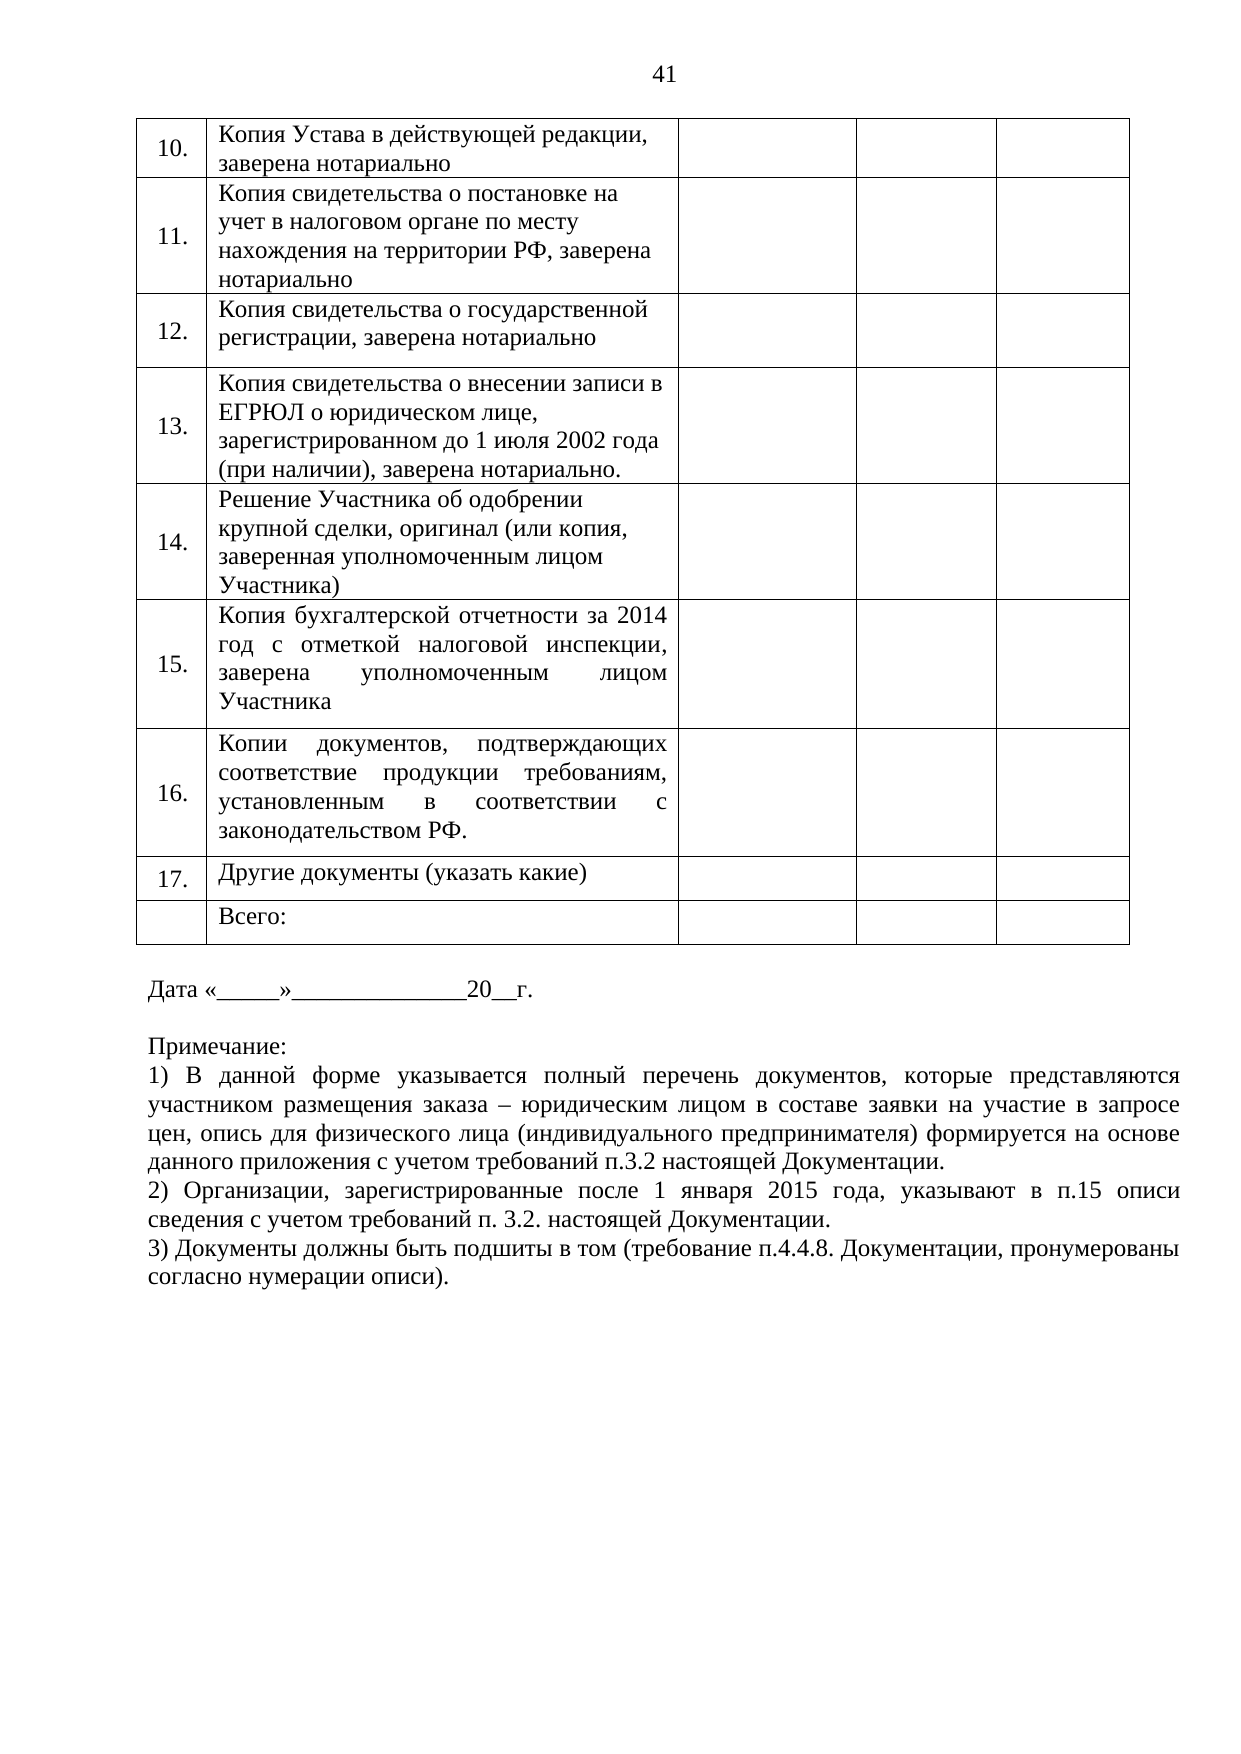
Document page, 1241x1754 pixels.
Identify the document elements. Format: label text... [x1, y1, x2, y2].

table_cell [997, 119, 1129, 177]
table_cell [679, 178, 856, 293]
text 3) Документы должны быть подшиты в том (требование п.4.4.8. Документации, пронумерованы согласно нумерации описи). [148, 1233, 1181, 1290]
text 1) В данной форме указывается полный перечень документов, которые представляются участником размещения заказа – юридическим лицом в составе заявки на участие в запросе цен, опись для физического лица (индивидуального предпринимателя) формируется на основе данного приложения с учетом требований п.3.2 настоящей Документации. [148, 1060, 1181, 1175]
table_cell [997, 857, 1129, 900]
table_cell [679, 484, 856, 599]
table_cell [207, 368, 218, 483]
table_cell [997, 484, 1129, 599]
text Примечание: [148, 1031, 1181, 1060]
table_cell [997, 368, 1129, 483]
table_cell Копия свидетельства о государственной регистрации, заверена нотариально [207, 294, 678, 367]
table_cell 16. [137, 729, 206, 856]
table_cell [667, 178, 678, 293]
table_cell [857, 600, 996, 727]
table_cell [679, 901, 856, 944]
table_cell [857, 729, 996, 856]
table_cell 17. [137, 857, 206, 900]
table_cell [679, 119, 856, 177]
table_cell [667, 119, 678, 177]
table_cell [997, 294, 1129, 367]
table_cell [997, 178, 1129, 293]
table_cell 11. [137, 178, 206, 293]
table_cell Копия бухгалтерской отчетности за 2014 год с отметкой налоговой инспекции, заверена уполномоченным лицом Участника [207, 600, 678, 727]
table_cell [857, 901, 996, 944]
table_cell 12. [137, 294, 206, 367]
table_cell [679, 294, 856, 367]
table_cell [679, 729, 856, 856]
table_cell [857, 119, 996, 177]
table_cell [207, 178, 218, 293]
table_cell [679, 857, 856, 900]
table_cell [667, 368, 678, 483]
table_cell Другие документы (указать какие) [207, 857, 678, 900]
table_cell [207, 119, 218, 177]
table_cell 10. [137, 119, 206, 177]
table_cell 14. [137, 484, 206, 599]
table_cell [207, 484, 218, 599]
table_cell [857, 178, 996, 293]
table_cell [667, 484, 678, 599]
table_cell [679, 600, 856, 727]
table_cell [857, 368, 996, 483]
table_cell 15. [137, 600, 206, 727]
table_cell [997, 901, 1129, 944]
table_cell [137, 901, 206, 944]
table_cell [679, 368, 856, 483]
table_cell [857, 484, 996, 599]
text 2) Организации, зарегистрированные после 1 января 2015 года, указывают в п.15 описи сведения с учетом требований п. 3.2. настоящей Документации. [148, 1175, 1181, 1233]
table_cell [997, 729, 1129, 856]
table_cell Всего: [207, 901, 678, 944]
text Дата «_____»______________20__г. [148, 974, 1181, 1003]
table_cell 13. [137, 368, 206, 483]
table_cell [857, 294, 996, 367]
table_cell Копии документов, подтверждающих соответствие продукции требованиям, установленным в соответствии с законодательством РФ. [207, 729, 678, 856]
table_cell [997, 600, 1129, 727]
table_cell [857, 857, 996, 900]
